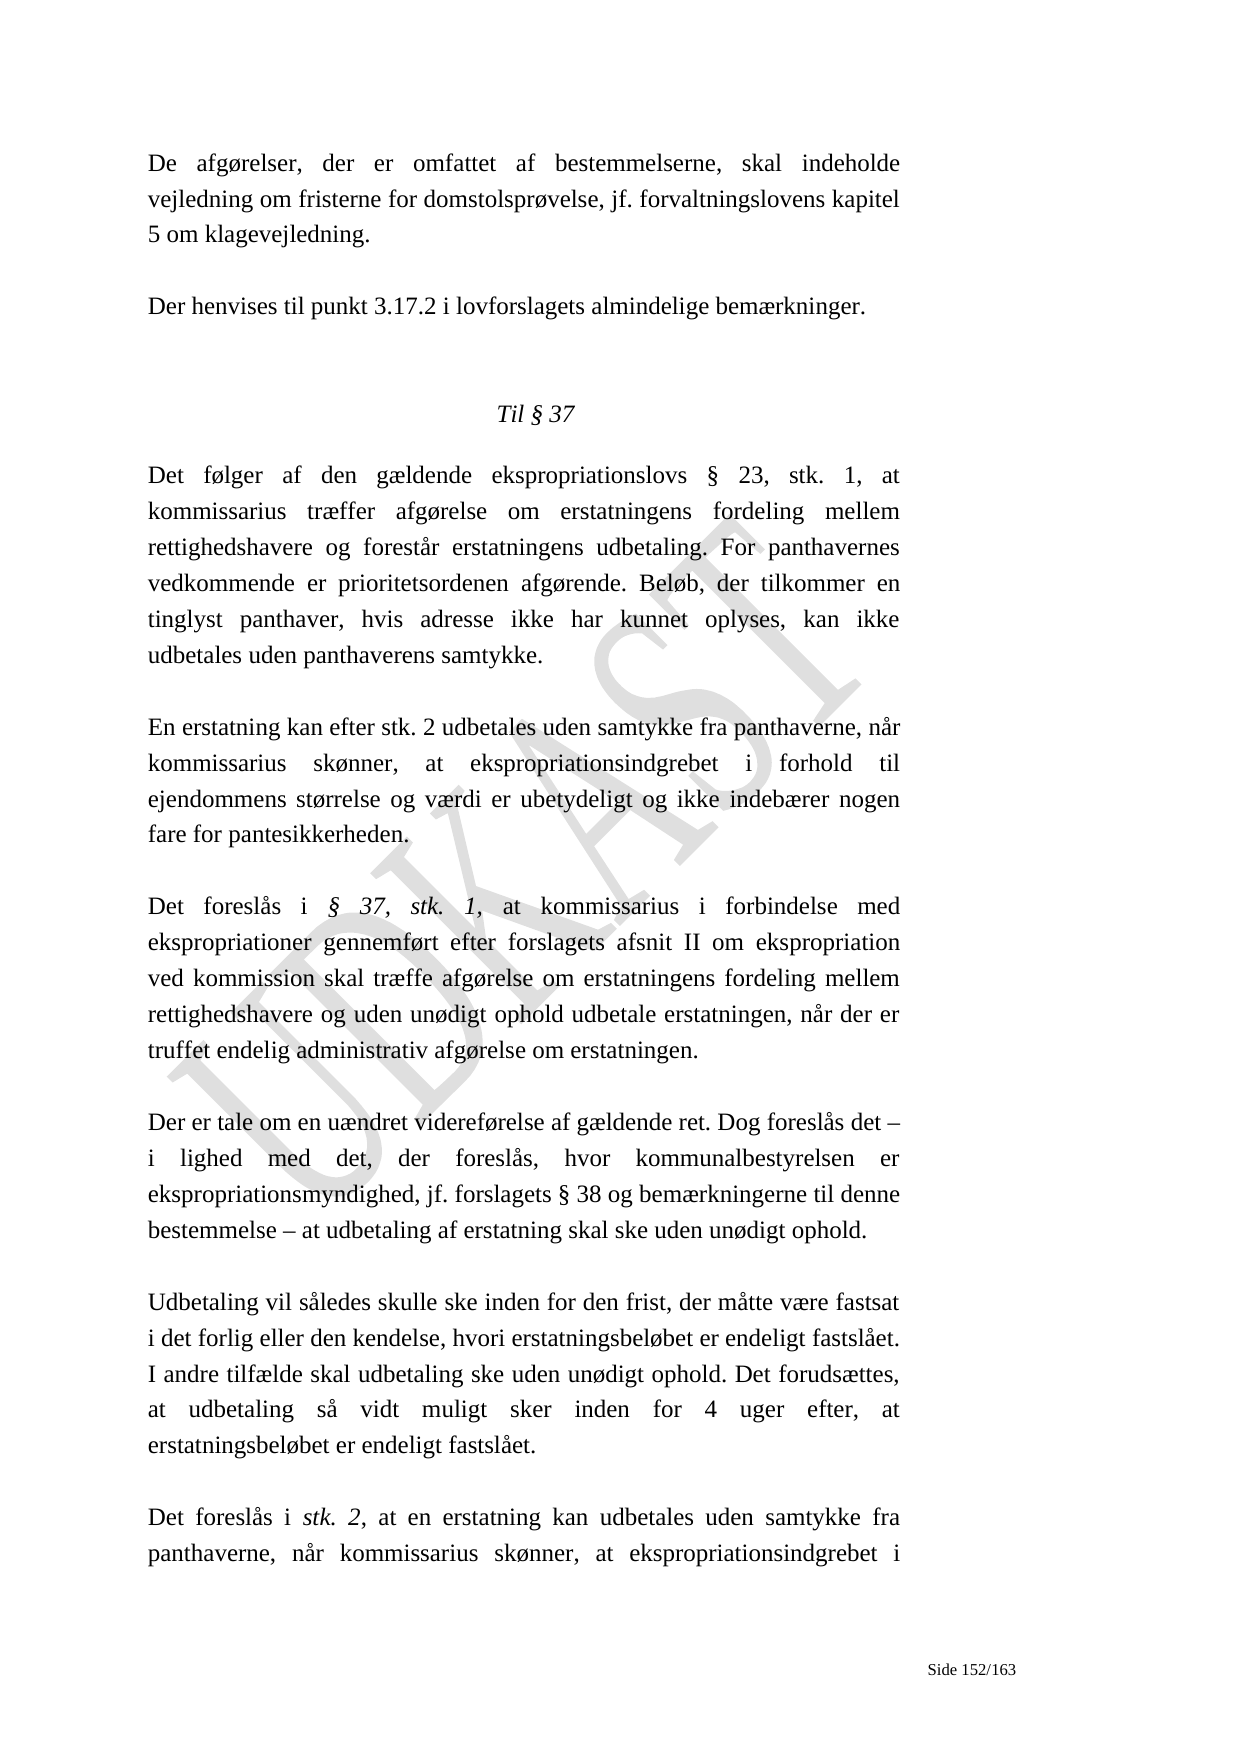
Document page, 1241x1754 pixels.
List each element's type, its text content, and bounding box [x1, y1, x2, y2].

text En erstatning kan efter stk. 2 udbetales uden samtykke fra panthaverne, når kommissarius skønner, at ekspropriationsindgrebet i forhold til ejendommens størrelse og værdi er ubetydeligt og ikke indebærer nogen fare for pantesikkerheden. [148, 712, 901, 848]
text De afgørelser, der er omfattet af bestemmelserne, skal indeholde vejledning om fristerne for domstolsprøvelse, jf. forvaltningslovens kapitel 5 om klagevejledning. [148, 148, 901, 248]
text Der henvises til punkt 3.17.2 i lovforslagets almindelige bemærkninger. [148, 291, 901, 320]
text Det følger af den gældende ekspropriationslovs § 23, stk. 1, at kommissarius træffer afgørelse om erstatningens fordeling mellem rettighedshavere og forestår erstatningens udbetaling. For panthavernes vedkommende er prioritetsordenen afgørende. Beløb, der tilkommer en tinglyst panthaver, hvis adresse ikke har kunnet oplyses, kan ikke udbetales uden panthaverens samtykke. [148, 460, 901, 669]
text Der er tale om en uændret videreførelse af gældende ret. Dog foreslås det – i lighed med det, der foreslås, hvor kommunalbestyrelsen er ekspropriationsmyndighed, jf. forslagets § 38 og bemærkningerne til denne bestemmelse – at udbetaling af erstatning skal ske uden unødigt ophold. [148, 1107, 901, 1244]
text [148, 1502, 901, 1567]
text Det foreslås i § 37, stk. 1, at kommissarius i forbindelse med ekspropriationer gennemført efter forslagets afsnit II om ekspropriation ved kommission skal træffe afgørelse om erstatningens fordeling mellem rettighedshavere og uden unødigt ophold udbetale erstatningen, når der er truffet endelig administrativ afgørelse om erstatningen. [148, 891, 901, 1064]
text Udbetaling vil således skulle ske inden for den frist, der måtte være fastsat i det forlig eller den kendelse, hvori erstatningsbeløbet er endeligt fastslået. I andre tilfælde skal udbetaling ske uden unødigt ophold. Det forudsættes, at udbetaling så vidt muligt sker inden for 4 uger efter, at erstatningsbeløbet er endeligt fastslået. [148, 1287, 901, 1459]
text Til § 37 [148, 399, 901, 428]
